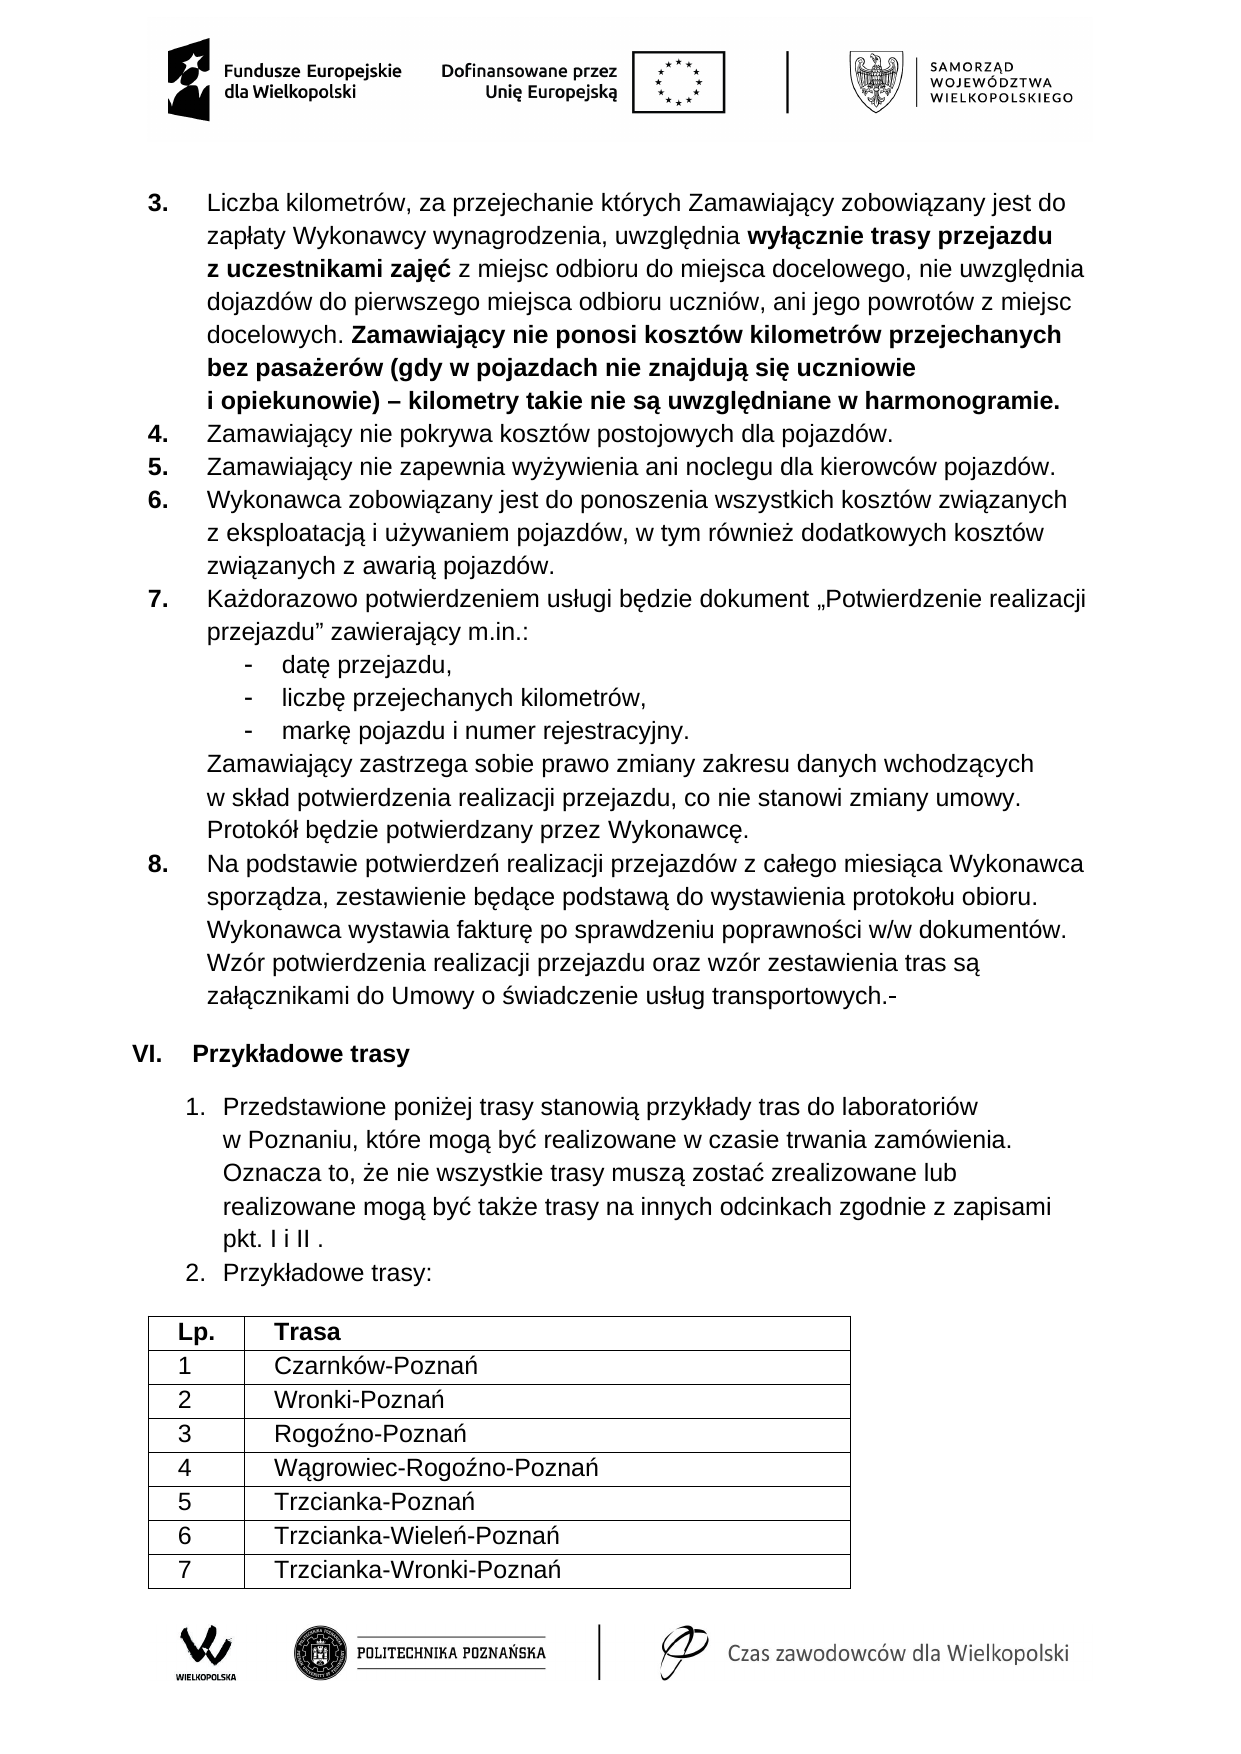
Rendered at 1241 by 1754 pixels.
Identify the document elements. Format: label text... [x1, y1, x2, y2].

text Zamawiający zastrzega sobie prawo zmiany zakresu danych wchodzących w skład potwierdzenia realizacji przejazdu, co nie stanowi zmiany umowy. Protokół będzie potwierdzany przez Wykonawcę. [207, 749, 1093, 844]
list Przedstawione poniżej trasy stanowią przykłady tras do laboratoriów w Poznaniu, które mogą być realizowane w czasie trwania zamówienia. Oznacza to, że nie wszystkie trasy muszą zostać zrealizowane lub realizowane mogą być także trasy na innych odcinkach zgodnie z zapisami pkt. I i II . [185, 1092, 1093, 1253]
table_header Trasa [245, 1317, 850, 1349]
table_cell Czarnków-Poznań [245, 1351, 850, 1384]
subtitle Przykładowe trasy [162, 1039, 1093, 1067]
table_cell 1 [149, 1351, 244, 1384]
list Wykonawca zobowiązany jest do ponoszenia wszystkich kosztów związanych z eksploatacją i używaniem pojazdów, w tym również dodatkowych kosztów związanych z awarią pojazdów. [148, 485, 1093, 580]
table_cell 3 [149, 1419, 244, 1452]
list markę pojazdu i numer rejestracyjny. [244, 716, 1093, 745]
table_cell 4 [149, 1453, 244, 1486]
table_cell Wągrowiec-Rogoźno-Poznań [245, 1453, 850, 1486]
table_cell 2 [149, 1385, 244, 1418]
table_cell Trzcianka-Poznań [245, 1487, 850, 1520]
table_header Lp. [149, 1317, 244, 1349]
list Zamawiający nie pokrywa kosztów postojowych dla pojazdów. [148, 419, 1093, 448]
table_cell 5 [149, 1487, 244, 1520]
table_cell Wronki-Poznań [245, 1385, 850, 1418]
table_cell Rogoźno-Poznań [245, 1419, 850, 1452]
list Przykładowe trasy: [185, 1257, 1093, 1286]
list liczbę przejechanych kilometrów, [244, 683, 1093, 712]
picture [147, 1624, 1093, 1681]
table_cell Trzcianka-Wieleń-Poznań [245, 1521, 850, 1554]
picture [147, 17, 1093, 142]
list Na podstawie potwierdzeń realizacji przejazdów z całego miesiąca Wykonawca sporządza, zestawienie będące podstawą do wystawienia protokołu obioru. Wykonawca wystawia fakturę po sprawdzeniu poprawności w/w dokumentów. Wzór potwierdzenia realizacji przejazdu oraz wzór zestawienia tras są załącznikami do Umowy o świadczenie usług transportowych. [148, 848, 1093, 1009]
list Liczba kilometrów, za przejechanie których Zamawiający zobowiązany jest do zapłaty Wykonawcy wynagrodzenia, uwzględnia wyłącznie trasy przejazdu z uczestnikami zajęć z miejsc odbioru do miejsca docelowego, nie uwzględnia dojazdów do pierwszego miejsca odbioru uczniów, ani jego powrotów z miejsc docelowych. Zamawiający nie ponosi kosztów kilometrów przejechanych bez pasażerów (gdy w pojazdach nie znajdują się uczniowie i opiekunowie) – kilometry takie nie są uwzględniane w harmonogramie. [148, 188, 1093, 415]
list Każdorazowo potwierdzeniem usługi będzie dokument „Potwierdzenie realizacji przejazdu” zawierający m.in.: [148, 584, 1093, 646]
table_cell Trzcianka-Wronki-Poznań [245, 1555, 850, 1588]
table_cell 6 [149, 1521, 244, 1554]
list datę przejazdu, [244, 650, 1093, 679]
table_cell 7 [149, 1555, 244, 1588]
list Zamawiający nie zapewnia wyżywienia ani noclegu dla kierowców pojazdów. [148, 452, 1093, 481]
